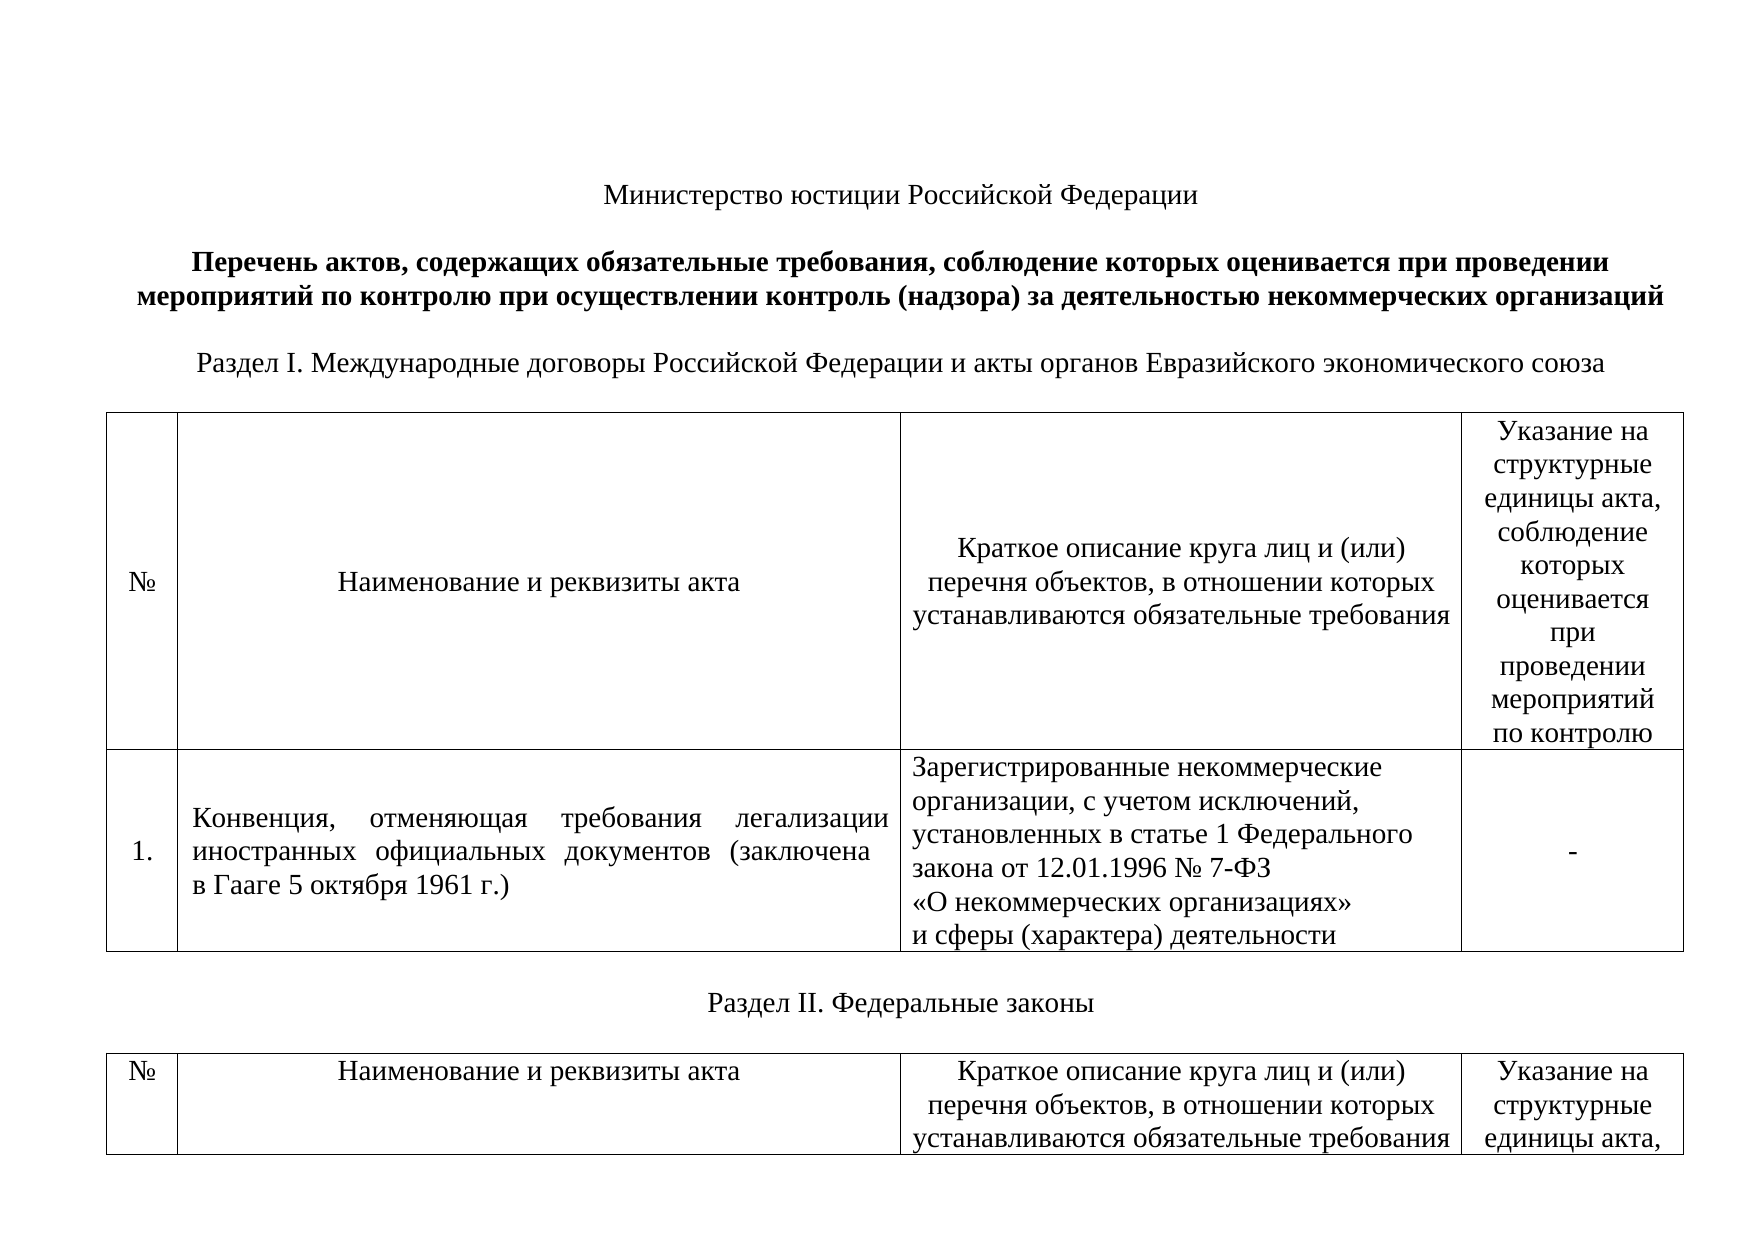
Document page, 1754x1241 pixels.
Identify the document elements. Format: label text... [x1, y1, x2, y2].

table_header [1462, 1054, 1683, 1154]
table_header Краткое описание круга лиц и (или) перечня объектов, в отношении которых устанавливаются обязательные требования [901, 413, 1461, 748]
table_cell 1. [107, 750, 177, 951]
table_header Указание на структурные единицы акта, соблюдение которых оценивается при проведении мероприятий по контролю [1462, 413, 1683, 748]
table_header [901, 1054, 1461, 1154]
text Перечень актов, содержащих обязательные требования, соблюдение которых оценивается при проведении мероприятий по контролю при осуществлении контроль (надзора) за деятельностью некоммерческих организаций [118, 244, 1683, 311]
table_header № [107, 1054, 177, 1154]
table_cell Зарегистрированные некоммерческие организации, с учетом исключений, установленных в статье 1 Федерального закона от 12.01.1996 № 7-ФЗ «О некоммерческих организациях» и сферы (характера) деятельности [901, 750, 1461, 951]
text Раздел II. Федеральные законы [118, 985, 1683, 1019]
text Министерство юстиции Российской Федерации [118, 177, 1683, 211]
text Раздел I. Международные договоры Российской Федерации и акты органов Евразийского экономического союза [118, 345, 1683, 378]
table_cell - [1462, 750, 1683, 951]
table_cell Конвенция, отменяющая требования легализации иностранных официальных документов (заключена в Гааге 5 октября 1961 г.) [178, 750, 900, 951]
table_header Наименование и реквизиты акта [178, 413, 900, 748]
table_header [178, 1054, 900, 1154]
table_header № [107, 413, 177, 748]
